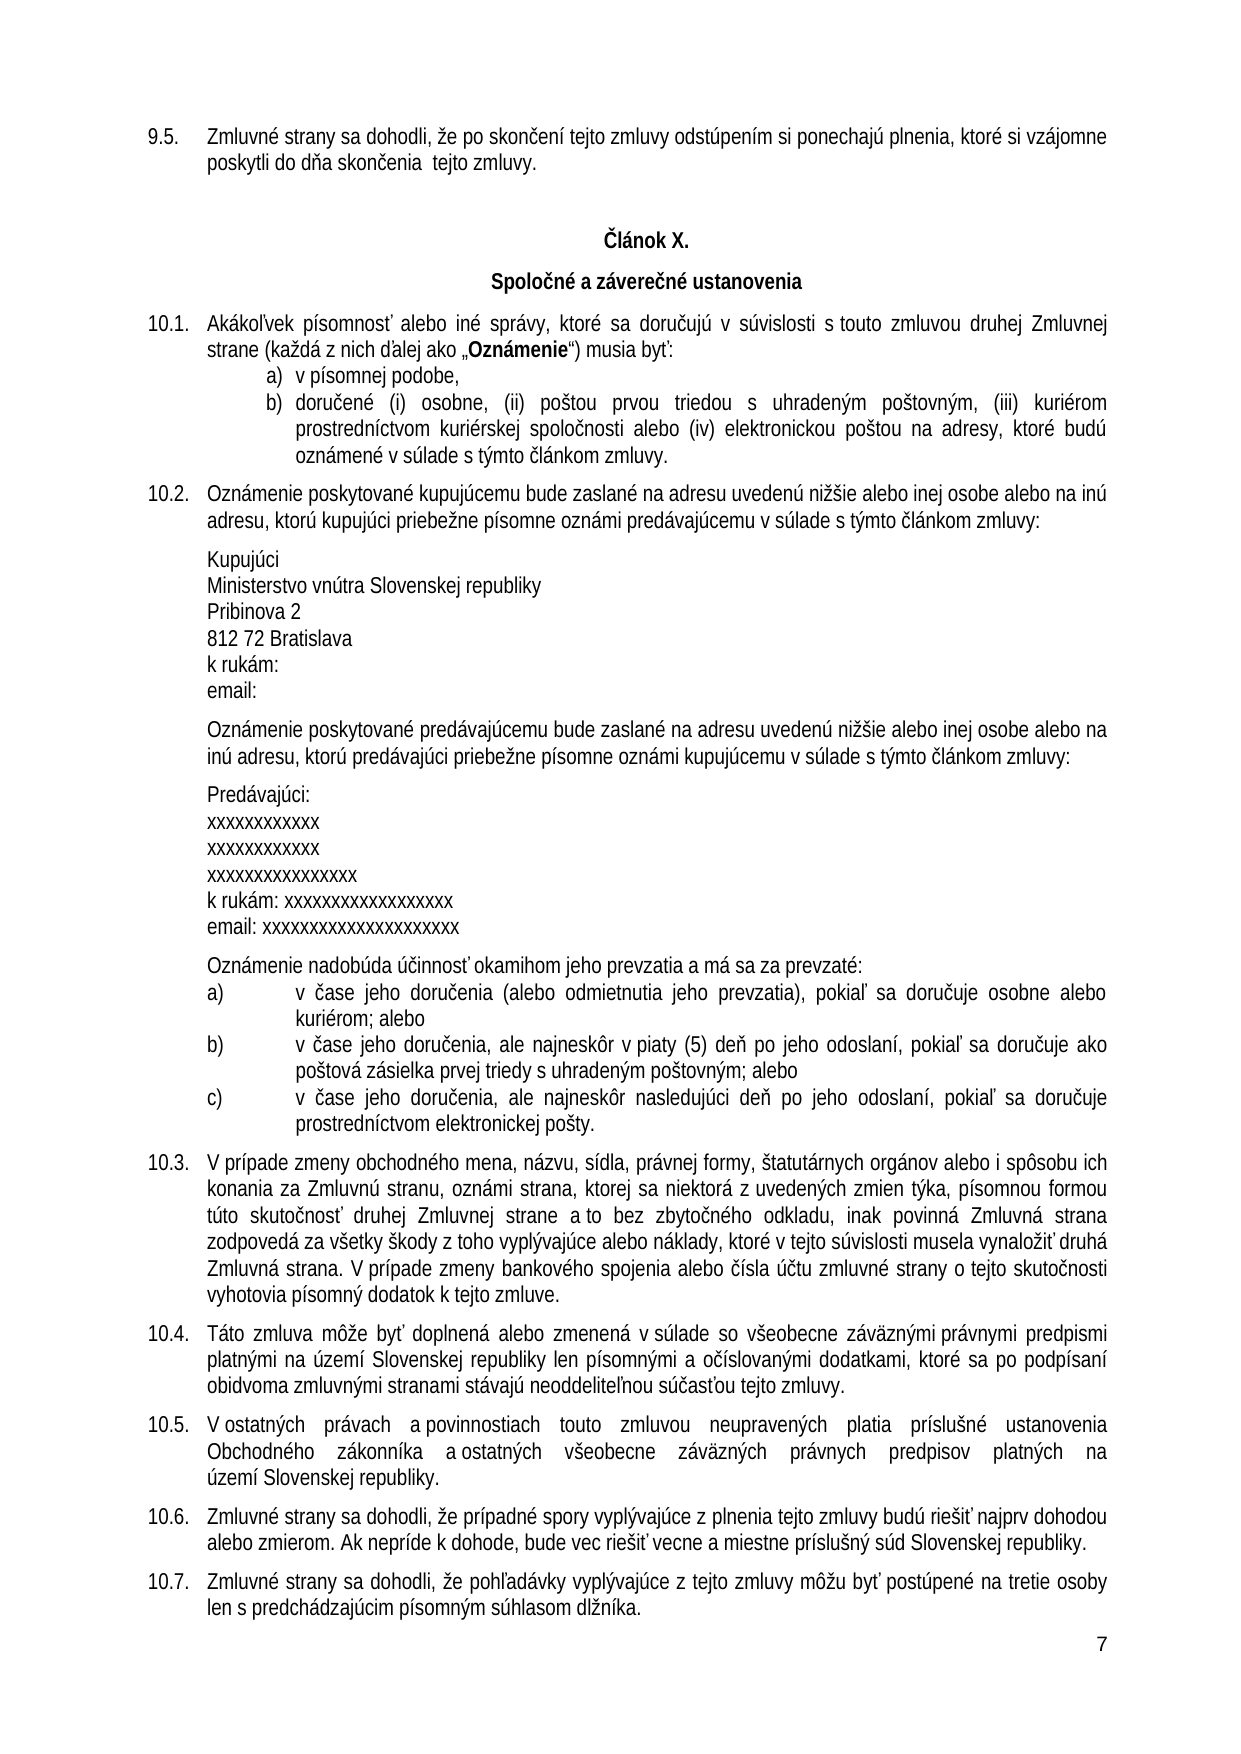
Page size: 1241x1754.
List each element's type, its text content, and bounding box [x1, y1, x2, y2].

list Zmluvné strany sa dohodli, že po skončení tejto zmluvy odstúpením si ponechajú plnenia, ktoré si vzájomne poskytli do dňa skončenia tejto zmluvy. [148, 123, 1107, 176]
list V prípade zmeny obchodného mena, názvu, sídla, právnej formy, štatutárnych orgánov alebo i spôsobu ich konania za Zmluvnú stranu, oznámi strana, ktorej sa niektorá z uvedených zmien týka, písomnou formou túto skutočnosť druhej Zmluvnej strane a to bez zbytočného odkladu, inak povinná Zmluvná strana zodpovedá za všetky škody z toho vyplývajúce alebo náklady, ktoré v tejto súvislosti musela vynaložiť druhá Zmluvná strana. V prípade zmeny bankového spojenia alebo čísla účtu zmluvné strany o tejto skutočnosti vyhotovia písomný dodatok k tejto zmluve. [148, 1149, 1107, 1307]
text Spoločné a záverečné ustanovenia [185, 268, 1107, 295]
list V ostatných právach a povinnostiach touto zmluvou neupravených platia príslušné ustanovenia Obchodného zákonníka a ostatných všeobecne záväzných právnych predpisov platných na území Slovenskej republiky. [148, 1411, 1107, 1490]
list v čase jeho doručenia (alebo odmietnutia jeho prevzatia), pokiaľ sa doručuje osobne alebo kuriérom; alebo [207, 978, 1107, 1031]
list v čase jeho doručenia, ale najneskôr nasledujúci deň po jeho odoslaní, pokiaľ sa doručuje prostredníctvom elektronickej pošty. [207, 1084, 1107, 1137]
list Akákoľvek písomnosť alebo iné správy, ktoré sa doručujú v súvislosti s touto zmluvou druhej Zmluvnej strane (každá z nich ďalej ako „Oznámenie“) musia byť: [148, 310, 1107, 362]
text email: [148, 677, 1107, 704]
text email: xxxxxxxxxxxxxxxxxxxxx [148, 913, 1107, 939]
text Článok X. [185, 227, 1107, 253]
text xxxxxxxxxxxxxxxx [162, 861, 1107, 887]
list Oznámenie poskytované kupujúcemu bude zaslané na adresu uvedenú nižšie alebo inej osobe alebo na inú adresu, ktorú kupujúci priebežne písomne oznámi predávajúcemu v súlade s týmto článkom zmluvy: [148, 480, 1107, 533]
list v písomnej podobe, [266, 362, 1107, 389]
text Kupujúci [207, 546, 1107, 572]
text xxxxxxxxxxxx [162, 834, 1107, 861]
text 812 72 Bratislava [162, 625, 1107, 651]
list doručené (i) osobne, (ii) poštou prvou triedou s uhradeným poštovným, (iii) kuriérom prostredníctvom kuriérskej spoločnosti alebo (iv) elektronickou poštou na adresy, ktoré budú oznámené v súlade s týmto článkom zmluvy. [266, 389, 1107, 468]
list Zmluvné strany sa dohodli, že pohľadávky vyplývajúce z tejto zmluvy môžu byť postúpené na tretie osoby len s predchádzajúcim písomným súhlasom dlžníka. [148, 1568, 1107, 1621]
text k rukám: [162, 651, 1107, 677]
list Zmluvné strany sa dohodli, že prípadné spory vyplývajúce z plnenia tejto zmluvy budú riešiť najprv dohodou alebo zmierom. Ak nepríde k dohode, bude vec riešiť vecne a miestne príslušný súd Slovenskej republiky. [148, 1503, 1107, 1556]
list xxxxxxxxxxxx [162, 808, 1107, 834]
text k rukám: xxxxxxxxxxxxxxxxxx [162, 887, 1107, 913]
list Predávajúci: [162, 781, 1107, 808]
list Ministerstvo vnútra Slovenskej republiky [162, 572, 1107, 598]
text Oznámenie poskytované predávajúcemu bude zaslané na adresu uvedenú nižšie alebo inej osobe alebo na inú adresu, ktorú predávajúci priebežne písomne oznámi kupujúcemu v súlade s týmto článkom zmluvy: [207, 716, 1107, 769]
list Táto zmluva môže byť doplnená alebo zmenená v súlade so všeobecne záväznými právnymi predpismi platnými na území Slovenskej republiky len písomnými a očíslovanými dodatkami, ktoré sa po podpísaní obidvoma zmluvnými stranami stávajú neoddeliteľnou súčasťou tejto zmluvy. [148, 1320, 1107, 1399]
text Pribinova 2 [162, 598, 1107, 625]
list Oznámenie nadobúda účinnosť okamihom jeho prevzatia a má sa za prevzaté: [207, 952, 1107, 978]
list v čase jeho doručenia, ale najneskôr v piaty (5) deň po jeho odoslaní, pokiaľ sa doručuje ako poštová zásielka prvej triedy s uhradeným poštovným; alebo [207, 1031, 1107, 1084]
